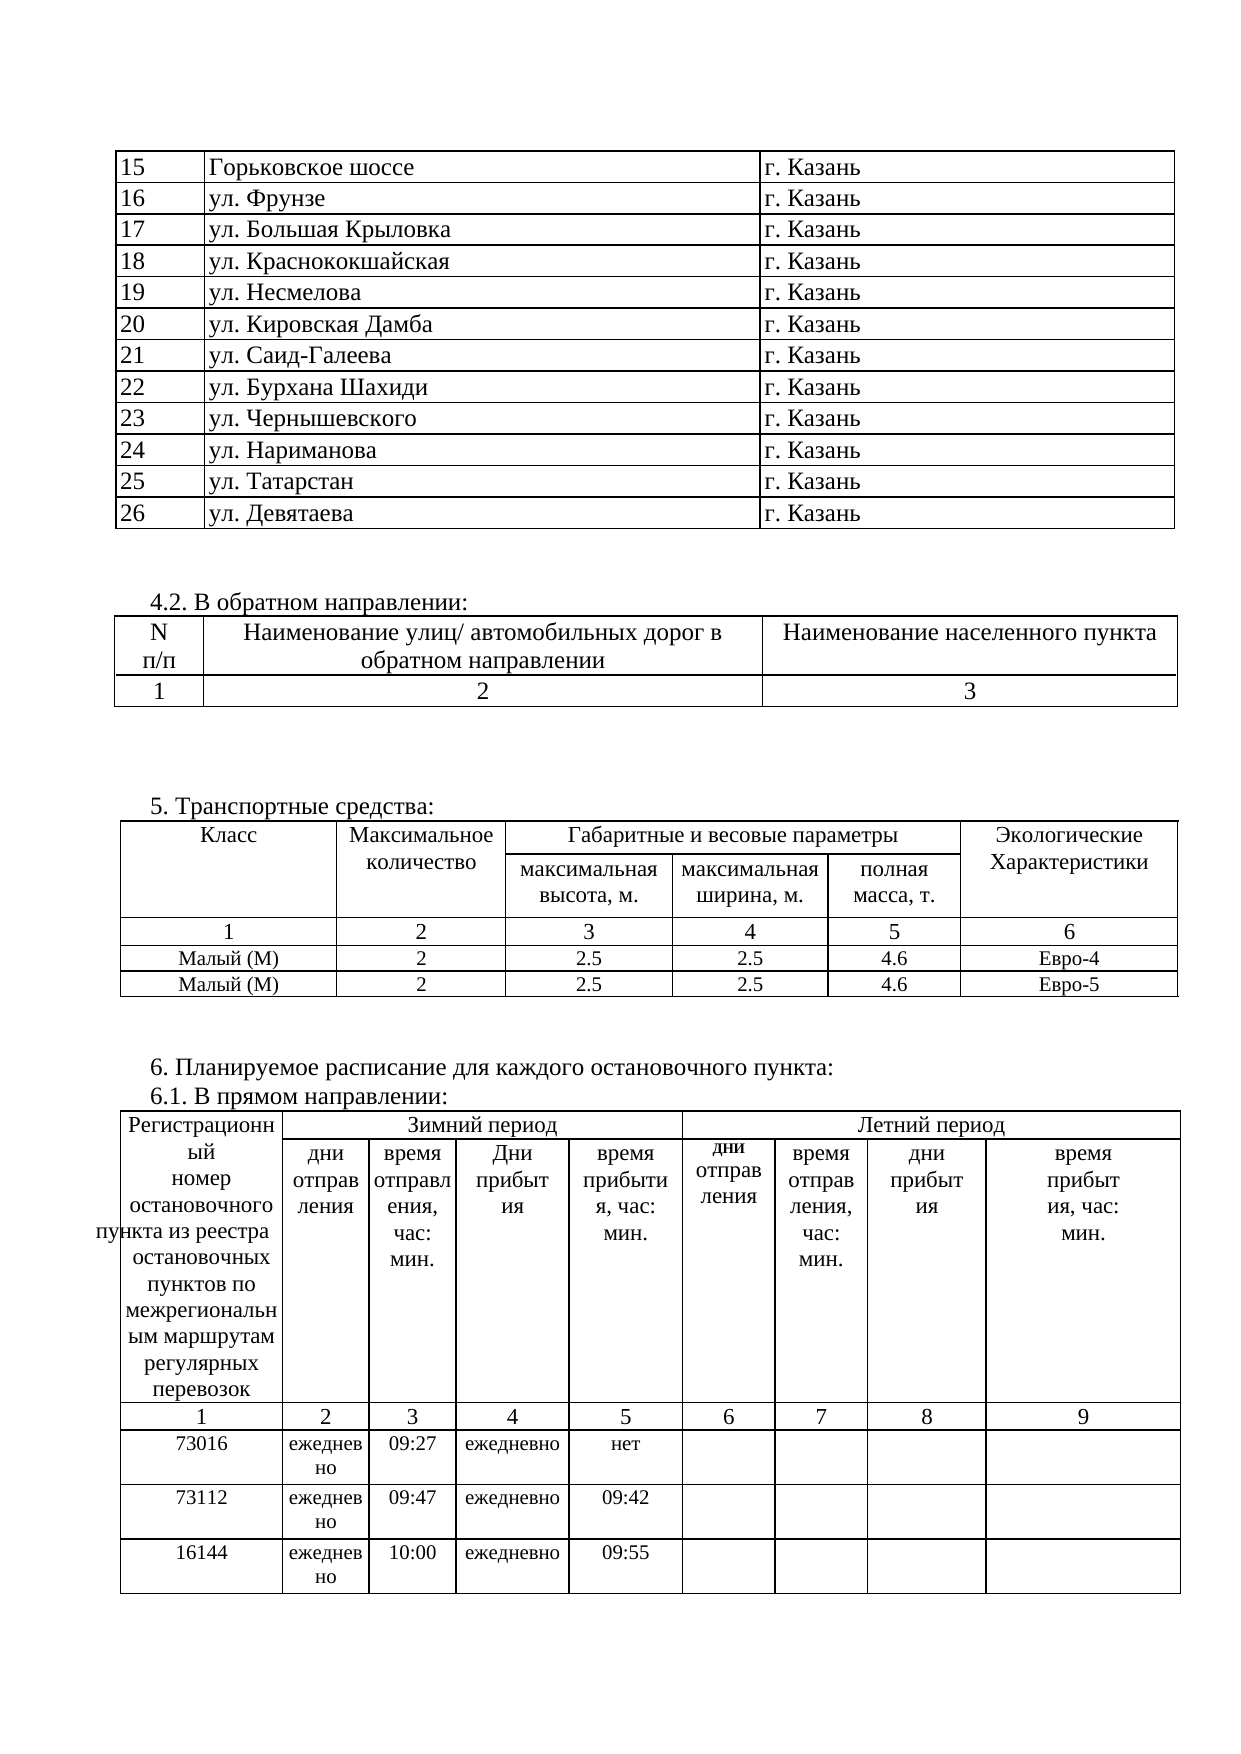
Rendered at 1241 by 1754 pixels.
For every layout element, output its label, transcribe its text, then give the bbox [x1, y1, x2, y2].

table_cell ежедневно [283, 1485, 368, 1538]
table_cell г. Казань [761, 372, 1174, 402]
table_cell ул. Чернышевского [205, 403, 759, 433]
table_cell [987, 1431, 1180, 1484]
table_cell 8 [868, 1403, 985, 1429]
table_cell г. Казань [761, 466, 1174, 496]
table_cell [868, 1431, 985, 1484]
table_header Летний период [683, 1112, 1180, 1138]
table_cell Евро-5 [961, 972, 1177, 996]
table_cell г. Казань [761, 277, 1174, 307]
table_cell время отправл ения, час: мин. [370, 1140, 455, 1401]
table_header Экологические Характеристики [961, 822, 1177, 917]
table_cell 26 [117, 498, 204, 527]
table_cell ул. Нариманова [205, 435, 759, 464]
table_cell 22 [117, 372, 204, 402]
table_cell г. Казань [761, 435, 1174, 464]
table_cell 73112 [121, 1485, 282, 1538]
table_cell 1 [121, 1403, 282, 1429]
table_cell 6 [961, 918, 1177, 944]
table_cell 23 [117, 403, 204, 433]
table_cell нет [570, 1431, 682, 1484]
table_cell г. Казань [761, 152, 1174, 181]
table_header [121, 1112, 282, 1401]
table_cell ул. Большая Крыловка [205, 215, 759, 244]
table_cell ул. Кировская Дамба [205, 309, 759, 339]
table_cell ежедневно [283, 1431, 368, 1484]
table_cell ул. Девятаева [205, 498, 759, 527]
table_cell 2 [204, 676, 762, 706]
table_cell 17 [117, 215, 204, 244]
table_cell г. Казань [761, 183, 1174, 213]
table_header Зимний период [283, 1112, 682, 1138]
table_cell 3 [763, 674, 1177, 706]
table_cell 2.5 [506, 946, 672, 970]
table_cell 1 [115, 675, 203, 706]
table_cell время отправ ления, час: мин. [776, 1140, 867, 1401]
table_header N п/п [115, 617, 203, 674]
table_cell г. Казань [761, 246, 1174, 276]
table_header Габаритные и весовые параметры [506, 822, 960, 853]
table_cell [987, 1540, 1180, 1592]
table_cell 3 [370, 1403, 455, 1429]
table_cell 16 [117, 183, 204, 213]
table_cell г. Казань [761, 403, 1174, 433]
table_cell ул. Саид-Галеева [205, 340, 759, 370]
table_cell [683, 1485, 774, 1538]
table_cell ул. Фрунзе [205, 183, 759, 213]
table_header Наименование улиц/ автомобильных дорог в обратном направлении [204, 617, 762, 674]
table_cell г. Казань [761, 498, 1174, 527]
table_cell Горьковское шоссе [205, 152, 759, 181]
table_cell 6 [683, 1403, 774, 1429]
table_cell [683, 1540, 774, 1592]
text 6. Планируемое расписание для каждого остановочного пункта: [150, 1052, 1090, 1081]
table_cell 2.5 [506, 972, 672, 996]
table_cell 25 [117, 466, 204, 496]
table_cell [868, 1485, 985, 1538]
table_cell время прибыти я, час: мин. [570, 1140, 682, 1401]
table_cell [683, 1431, 774, 1484]
table_cell 10:00 [370, 1540, 455, 1592]
table_cell г. Казань [761, 215, 1174, 244]
table_cell ул. Татарстан [205, 466, 759, 496]
table_cell 09:42 [570, 1485, 682, 1538]
table_cell время прибыт ия, час: мин. [987, 1140, 1180, 1401]
table_cell 4.6 [829, 972, 960, 996]
table_cell ежедневно [457, 1485, 568, 1538]
table_cell дни прибыт ия [868, 1140, 985, 1401]
table_cell ежедневно [283, 1540, 368, 1592]
table_cell ежедневно [457, 1540, 568, 1592]
text 5. Транспортные средства: [150, 791, 1090, 820]
table_cell 73016 [121, 1431, 282, 1484]
table_cell [776, 1540, 867, 1592]
table_cell г. Казань [761, 340, 1174, 370]
table_cell [776, 1485, 867, 1538]
table_cell 5 [570, 1403, 682, 1429]
table_header Максимальное количество [337, 822, 505, 917]
table_cell г. Казань [761, 309, 1174, 339]
table_cell 4 [457, 1403, 568, 1429]
table_cell 19 [117, 277, 204, 307]
table_cell ДНИ отправ ления [683, 1140, 774, 1401]
table_cell Малый (М) [121, 972, 336, 996]
table_cell 4.6 [829, 946, 960, 970]
text 4.2. В обратном направлении: [150, 587, 1090, 615]
table_cell 09:47 [370, 1485, 455, 1538]
table_cell ул. Бурхана Шахиди [205, 372, 759, 402]
table_cell ул. Краснококшайская [205, 246, 759, 276]
table_cell Евро-4 [961, 946, 1177, 970]
table_cell 1 [121, 918, 336, 944]
table_cell 18 [117, 246, 204, 276]
table_cell 4 [673, 918, 827, 944]
table_cell 2 [283, 1403, 368, 1429]
table_header Наименование населенного пункта [763, 617, 1177, 674]
table_cell максимальная высота, м. [506, 855, 672, 917]
table_cell Малый (М) [121, 946, 336, 970]
table_cell 09:55 [570, 1540, 682, 1592]
table_cell максимальная ширина, м. [673, 855, 827, 917]
table_cell полная масса, т. [829, 855, 960, 917]
table_cell [987, 1485, 1180, 1538]
table_cell 7 [776, 1403, 867, 1429]
table_cell 2.5 [673, 946, 827, 970]
table_cell 3 [506, 918, 672, 944]
table_cell ежедневно [457, 1431, 568, 1484]
table_cell 24 [117, 435, 204, 464]
table_cell 2 [337, 918, 505, 944]
table_cell дни отправ ления [283, 1140, 368, 1401]
table_cell 2 [337, 946, 505, 970]
table_cell 21 [117, 340, 204, 370]
table_cell 9 [987, 1403, 1180, 1429]
table_cell Дни прибыт ия [457, 1140, 568, 1401]
text 6.1. В прямом направлении: [150, 1081, 1090, 1110]
table_cell 16144 [121, 1540, 282, 1592]
table_cell 2 [337, 972, 505, 996]
table_cell [776, 1431, 867, 1484]
table_header Класс [121, 822, 336, 917]
table_cell 15 [117, 152, 204, 181]
table_cell 5 [829, 918, 960, 944]
table_cell 2.5 [673, 972, 827, 996]
table_cell ул. Несмелова [205, 277, 759, 307]
table_cell [868, 1540, 985, 1592]
table_cell 09:27 [370, 1431, 455, 1484]
table_cell 20 [117, 309, 204, 339]
